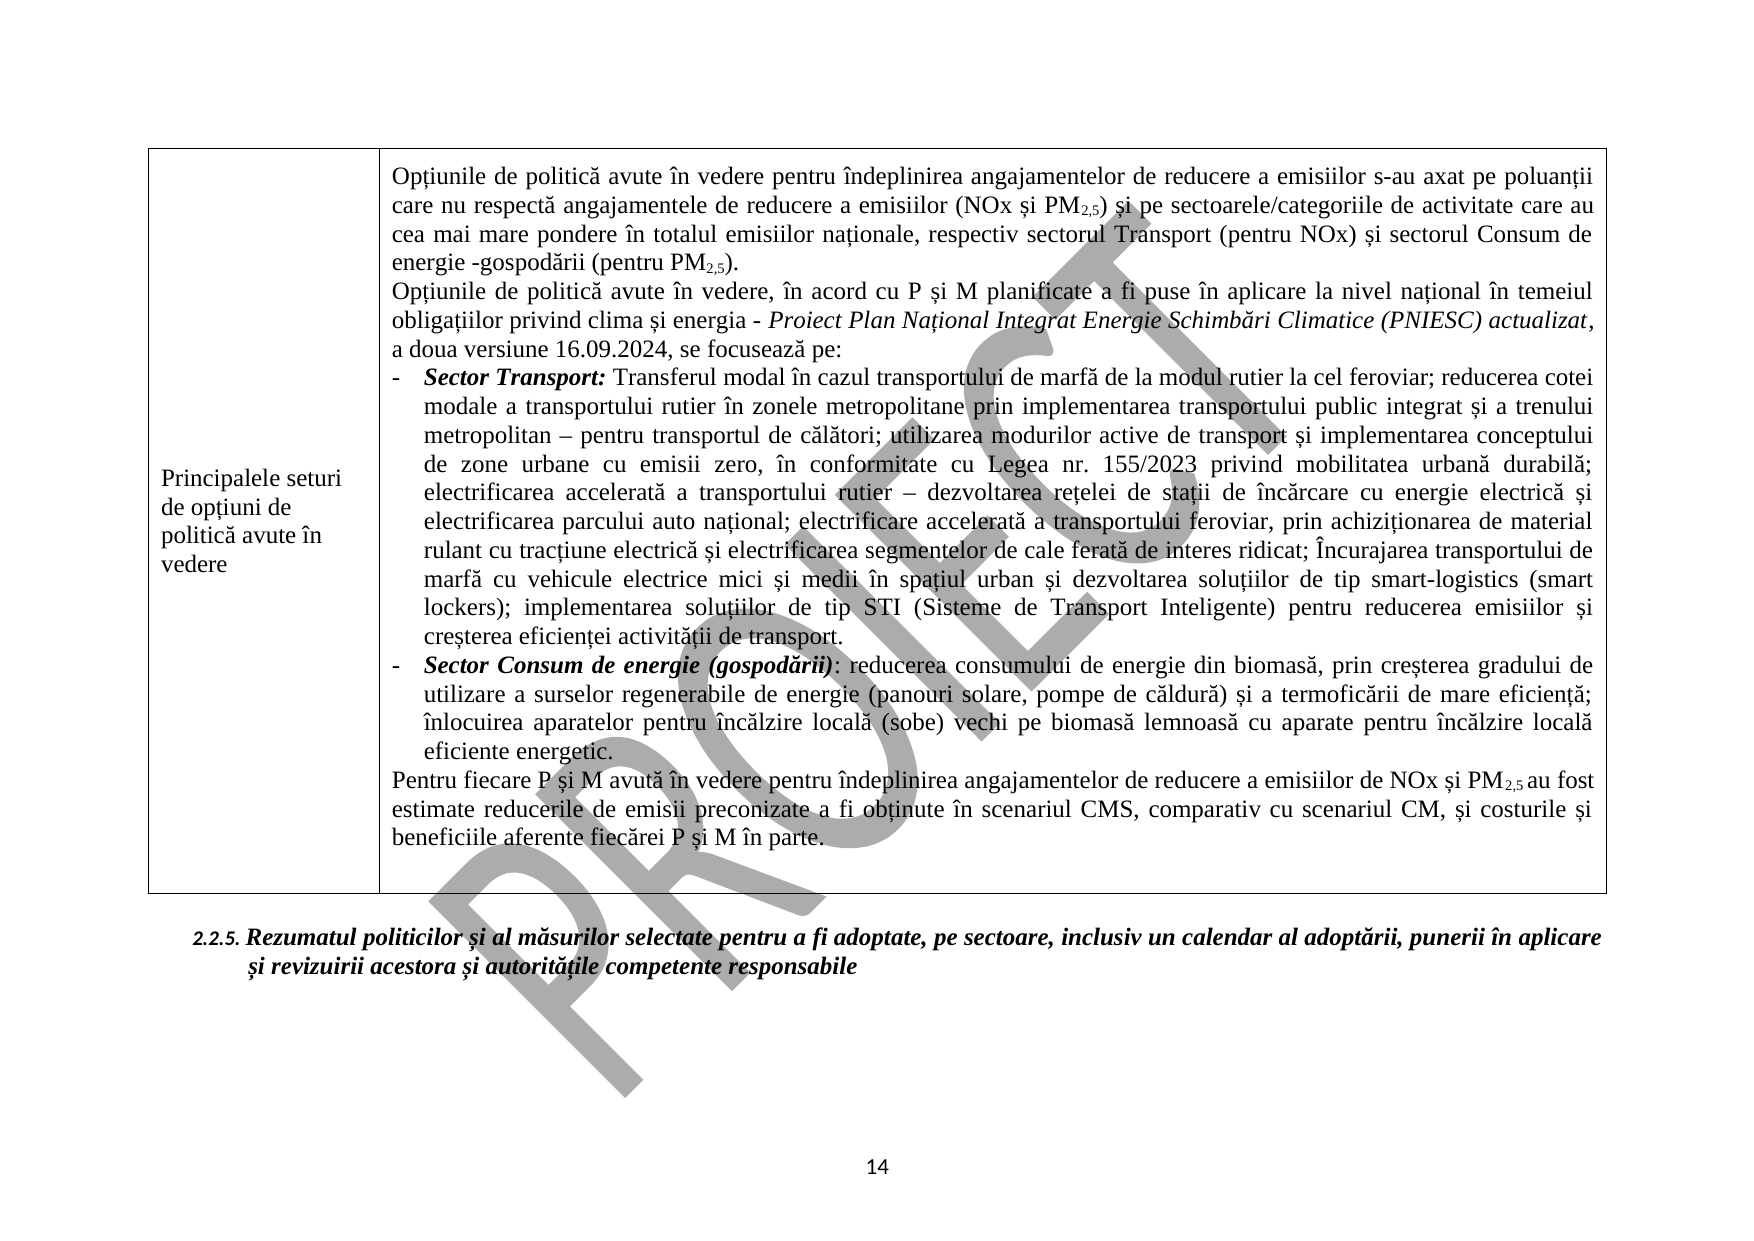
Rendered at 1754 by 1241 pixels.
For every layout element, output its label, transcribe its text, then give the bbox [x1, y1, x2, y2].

table_header Principalele seturi de opțiuni de politică avute în vedere [149, 149, 379, 892]
text 2.2.5. Rezumatul politicilor și al măsurilor selectate pentru a fi adoptate, pe sectoare, inclusiv un calendar al adoptării, punerii în aplicare și revizuirii acestora și autoritățile competente responsabile [192, 922, 1606, 980]
table_header Opțiunile de politică avute în vedere pentru îndeplinirea angajamentelor de reducere a emisiilor s-au axat pe poluanții care nu respectă angajamentele de reducere a emisiilor (NOx și PM2,5) și pe sectoarele/categoriile de activitate care au cea mai mare pondere în totalul emisiilor naționale, respectiv sectorul Transport (pentru NOx) și sectorul Consum de energie -gospodării (pentru PM2,5). Opțiunile de politică avute în vedere, în acord cu P și M planificate a fi puse în aplicare la nivel național în temeiul obligațiilor privind clima și energia - Proiect Plan Național Integrat Energie Schimbări Climatice (PNIESC) actualizat, a doua versiune 16.09.2024, se focusează pe: Sector Transport: Transferul modal în cazul transportului de marfă de la modul rutier la cel feroviar; reducerea cotei modale a transportului rutier în zonele metropolitane prin implementarea transportului public integrat și a trenului metropolitan – pentru transportul de călători; utilizarea modurilor active de transport și implementarea conceptului de zone urbane cu emisii zero, în conformitate cu Legea nr. 155/2023 privind mobilitatea urbană durabilă; electrificarea accelerată a transportului rutier – dezvoltarea rețelei de stații de încărcare cu energie electrică și electrificarea parcului auto național; electrificare accelerată a transportului feroviar, prin achiziționarea de material rulant cu tracțiune electrică și electrificarea segmentelor de cale ferată de interes ridicat; Încurajarea transportului de marfă cu vehicule electrice mici și medii în spațiul urban și dezvoltarea soluțiilor de tip smart-logistics (smart lockers); implementarea soluțiilor de tip STI (Sisteme de Transport Inteligente) pentru reducerea emisiilor și creșterea eficienței activității de transport. Sector Consum de energie (gospodării): reducerea consumului de energie din biomasă, prin creșterea gradului de utilizare a surselor regenerabile de energie (panouri solare, pompe de căldură) și a termoficării de mare eficiență; înlocuirea aparatelor pentru încălzire locală (sobe) vechi pe biomasă lemnoasă cu aparate pentru încălzire locală eficiente energetic. Pentru fiecare P și M avută în vedere pentru îndeplinirea angajamentelor de reducere a emisiilor de NOx și PM2,5 au fost estimate reducerile de emisii preconizate a fi obținute în scenariul CMS, comparativ cu scenariul CM, și costurile și beneficiile aferente fiecărei P și M în parte. [380, 149, 1606, 892]
